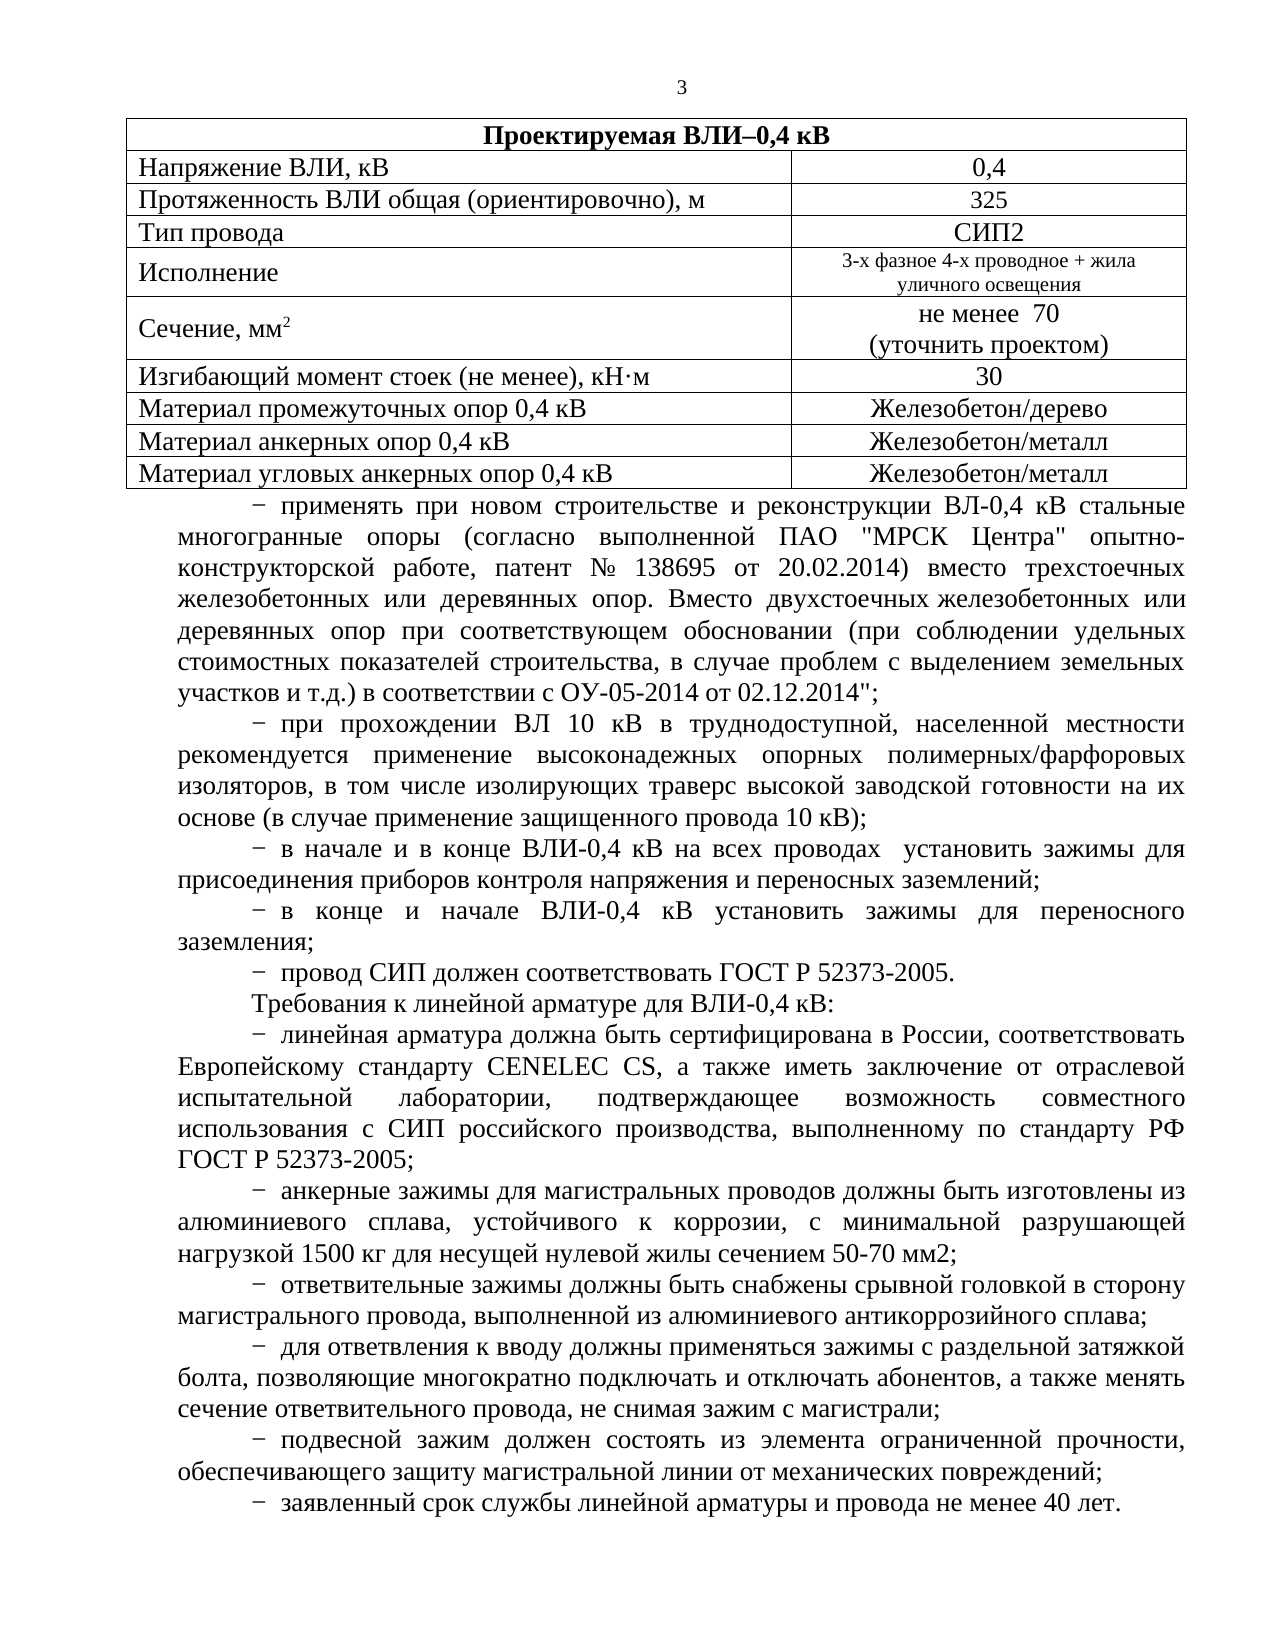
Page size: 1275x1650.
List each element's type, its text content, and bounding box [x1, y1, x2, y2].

list для ответвления к вводу должны применяться зажимы с раздельной затяжкой болта, позволяющие многократно подключать и отключать абонентов, а также менять сечение ответвительного провода, не снимая зажим с магистрали; [177, 1330, 1186, 1423]
table_cell Исполнение [127, 248, 791, 296]
list провод СИП должен соответствовать ГОСТ Р 52373-2005. [177, 956, 1186, 987]
table_cell 0,4 [792, 151, 1186, 182]
table_cell [792, 248, 1186, 296]
table_cell Материал анкерных опор 0,4 кВ [127, 425, 791, 456]
list заявленный срок службы линейной арматуры и провода не менее 40 лет. [177, 1486, 1186, 1517]
list при прохождении ВЛ 10 кВ в труднодоступной, населенной местности рекомендуется применение высоконадежных опорных полимерных/фарфоровых изоляторов, в том числе изолирующих траверс высокой заводской готовности на их основе (в случае применение защищенного провода 10 кВ); [177, 707, 1186, 832]
list анкерные зажимы для магистральных проводов должны быть изготовлены из алюминиевого сплава, устойчивого к коррозии, с минимальной разрушающей нагрузкой 1500 кг для несущей нулевой жилы сечением 50-70 мм2; [177, 1174, 1186, 1268]
table_cell Железобетон/металл [792, 457, 1186, 488]
table_cell Материал промежуточных опор 0,4 кВ [127, 393, 791, 424]
table_cell Железобетон/металл [792, 425, 1186, 456]
list ответвительные зажимы должны быть снабжены срывной головкой в сторону магистрального провода, выполненной из алюминиевого антикоррозийного сплава; [177, 1268, 1186, 1330]
table_cell [792, 184, 1186, 215]
table_cell Изгибающий момент стоек (не менее), кН·м [127, 360, 791, 392]
list в начале и в конце ВЛИ-0,4 кВ на всех проводах установить зажимы для присоединения приборов контроля напряжения и переносных заземлений; [177, 832, 1186, 894]
table_cell 30 [792, 360, 1186, 392]
table_cell Сечение, мм2 [127, 297, 791, 359]
text Требования к линейной арматуре для ВЛИ-0,4 кВ: [177, 987, 1186, 1019]
table_cell СИП2 [792, 216, 1186, 247]
table_cell не менее (уточнить проектом) [792, 297, 1186, 359]
list в конце и начале ВЛИ-0,4 кВ установить зажимы для переносного заземления; [177, 894, 1186, 956]
table_cell Протяженность ВЛИ общая (ориентировочно), м [127, 184, 791, 215]
table_cell Железобетон/дерево [792, 393, 1186, 424]
table_cell Материал угловых анкерных опор 0,4 кВ [127, 457, 791, 488]
list подвесной зажим должен состоять из элемента ограниченной прочности, обеспечивающего защиту магистральной линии от механических повреждений; [177, 1423, 1186, 1486]
list применять при новом строительстве и реконструкции ВЛ-0,4 кВ стальные многогранные опоры (согласно выполненной ПАО "МРСК Центра" опытно-конструкторской работе, патент № 138695 от 20.02.2014) вместо трехстоечных железобетонных или деревянных опор. Вместо двухстоечных железобетонных или деревянных опор при соответствующем обосновании (при соблюдении удельных стоимостных показателей строительства, в случае проблем с выделением земельных участков и т.д.) в соответствии с ОУ-05-2014 от 02.12.2014"; [177, 489, 1186, 707]
table_header Проектируемая ВЛИ–0,4 кВ [127, 119, 1186, 150]
table_cell Тип провода [127, 216, 791, 247]
table_cell Напряжение ВЛИ, кВ [127, 151, 791, 182]
list линейная арматура должна быть сертифицирована в России, соответствовать Европейскому стандарту СЕNELEC CS, а также иметь заключение от отраслевой испытательной лаборатории, подтверждающее возможность совместного использования с СИП российского производства, выполненному по стандарту РФ ГОСТ Р 52373-2005; [177, 1019, 1186, 1174]
